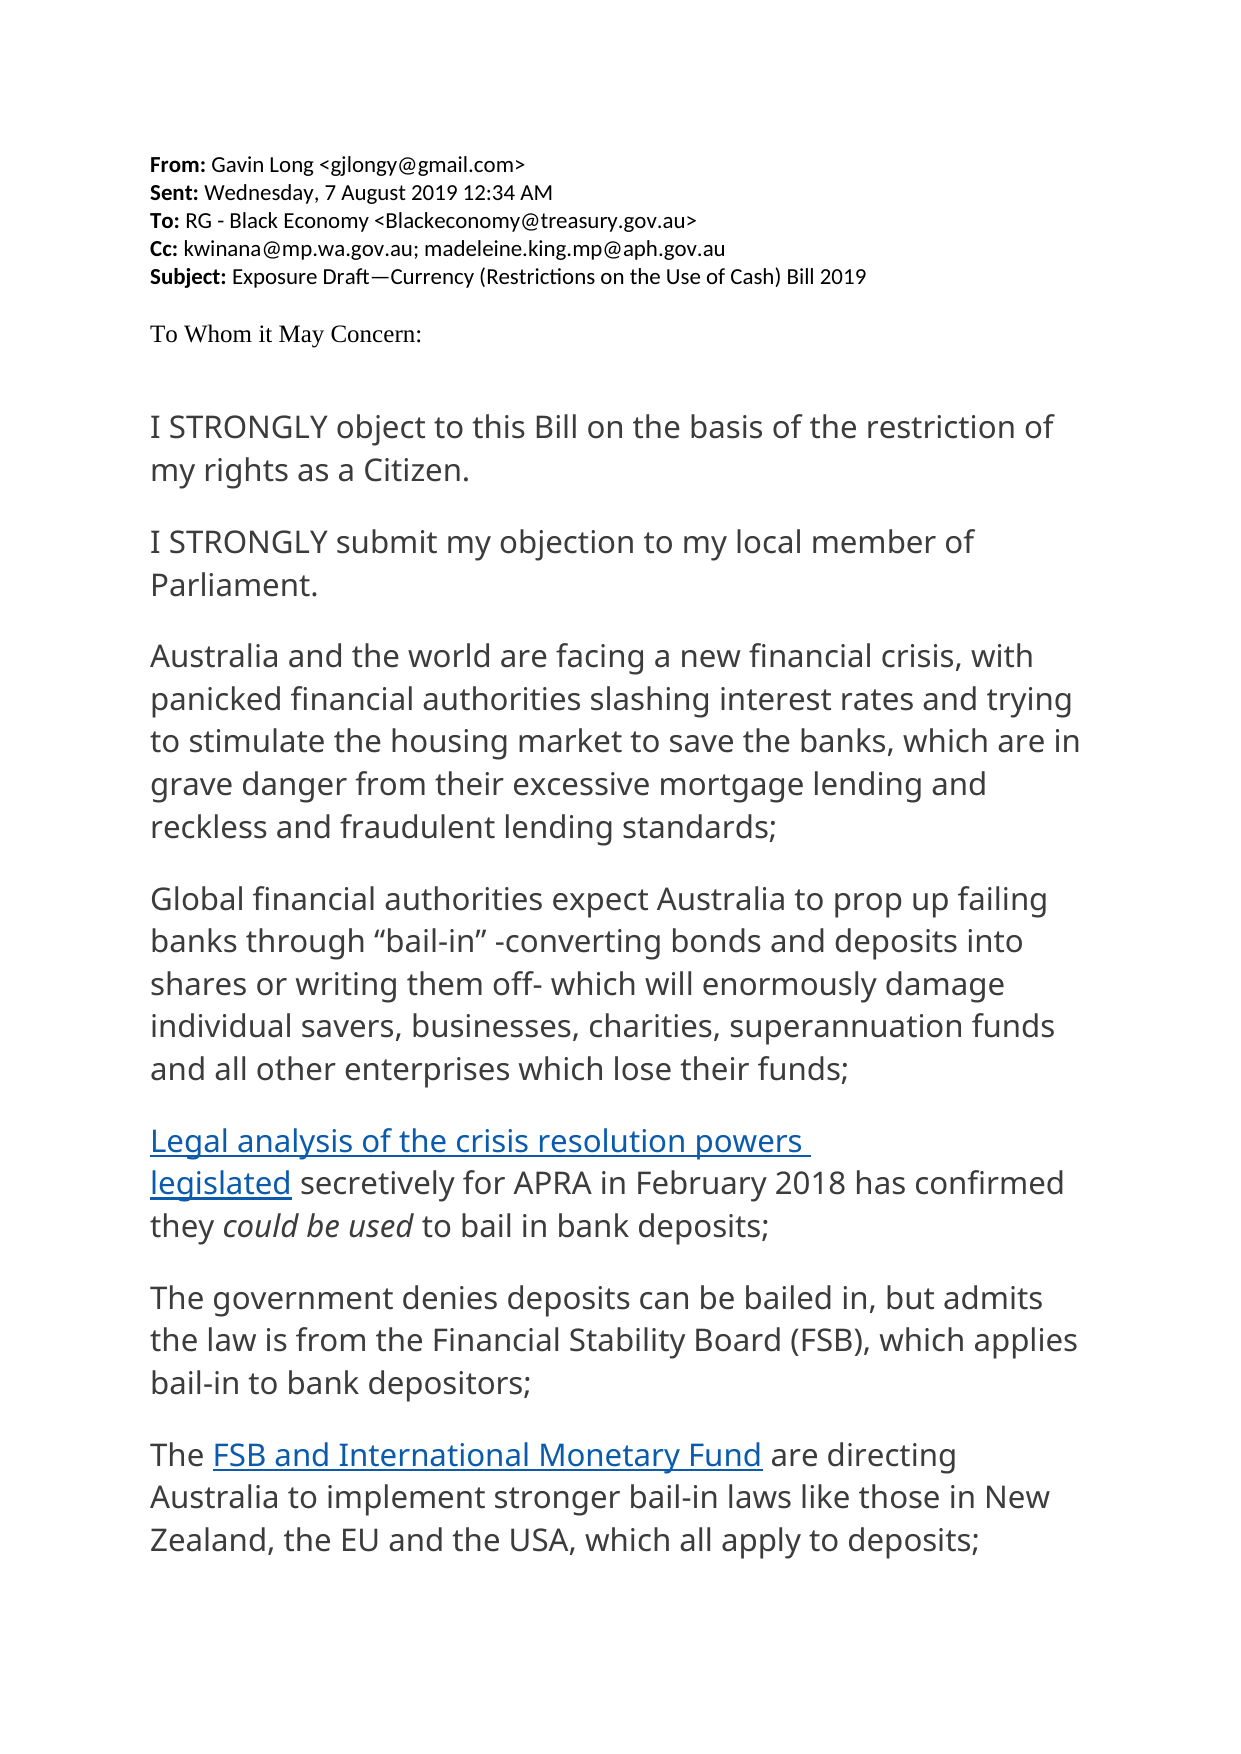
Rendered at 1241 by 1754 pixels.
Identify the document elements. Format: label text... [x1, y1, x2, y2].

text From: Gavin Long <gjlongy@gmail.com> Sent: Wednesday, 7 August 2019 12:34 AM To: RG - Black Economy <Blackeconomy@treasury.gov.au> Cc: kwinana@mp.wa.gov.au; madeleine.king.mp@aph.gov.au Subject: Exposure Draft—Currency (Restrictions on the Use of Cash) Bill 2019 [150, 150, 1090, 290]
text To Whom it May Concern: [150, 319, 1090, 348]
text Australia and the world are facing a new financial crisis, with panicked financial authorities slashing interest rates and trying to stimulate the housing market to save the banks, which are in grave danger from their excessive mortgage lending and reckless and fraudulent lending standards; [150, 634, 1090, 847]
text The government denies deposits can be bailed in, but admits the law is from the Financial Stability Board (FSB), which applies bail-in to bank depositors; [150, 1276, 1090, 1403]
text I STRONGLY object to this Bill on the basis of the restriction of my rights as a Citizen. [150, 406, 1090, 491]
text The FSB and International Monetary Fund are directing Australia to implement stronger bail-in laws like those in New Zealand, the EU and the USA, which all apply to deposits; [150, 1433, 1090, 1560]
text Legal analysis of the crisis resolution powers legislated secretively for APRA in February 2018 has confirmed they could be used to bail in bank deposits; [150, 1119, 1090, 1246]
text I STRONGLY submit my objection to my local member of Parliament. [150, 520, 1090, 605]
text Global financial authorities expect Australia to prop up failing banks through “bail-in” -converting bonds and deposits into shares or writing them off- which will enormously damage individual savers, businesses, charities, superannuation funds and all other enterprises which lose their funds; [150, 876, 1090, 1089]
